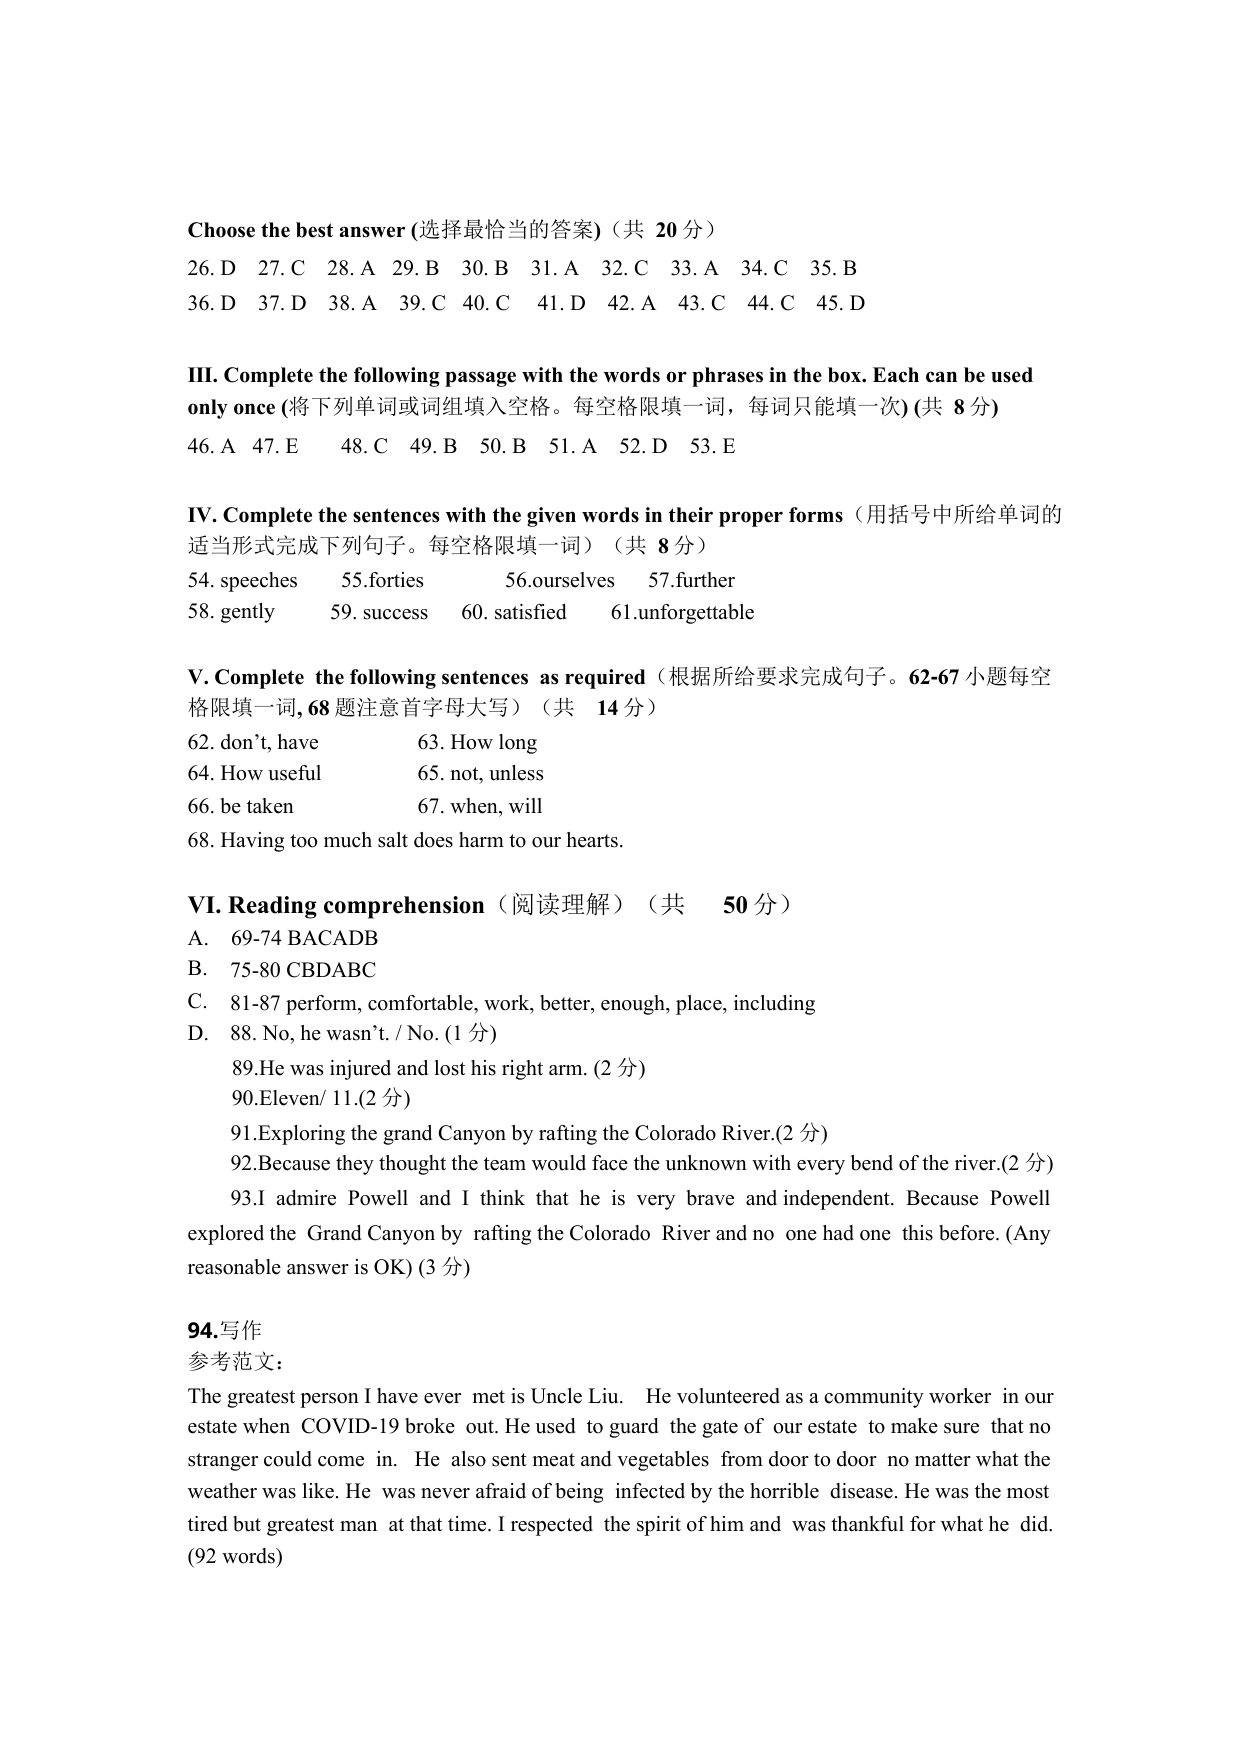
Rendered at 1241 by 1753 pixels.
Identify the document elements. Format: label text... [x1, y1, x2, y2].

text Ⅴ. Complete the following sentences as required（根据所给要求完成句子。62-67小题每空 [187, 665, 1183, 690]
text 56.ourselves [505, 568, 648, 592]
text 46. A 47. E [187, 433, 335, 458]
text 62. don’t, have [187, 730, 355, 755]
text Choose the best answer (选择最恰当的答案)（共 20分） [187, 218, 834, 242]
text 90.Eleven/ 11.(2分) [232, 1080, 709, 1112]
text 67. when, will [417, 787, 577, 820]
text 81-87 perform, comfortable, work, better, enough, place, including [230, 990, 902, 1015]
text VI. Reading comprehension（阅读理解）（共 50分） [187, 891, 862, 919]
text 66. be taken [187, 787, 355, 820]
text 48. C 49. B 50. B 51. A 52. D 53. E [341, 433, 792, 458]
text estate when COVID-19 broke out. He used to guard the gate of our estate to make sure that no [187, 1408, 1183, 1441]
text 26. D 27. C 28. A 29. B 30. B 31. A 32. C 33. A 34. C 35. B [187, 256, 964, 280]
text 63. How long [417, 730, 577, 755]
text Ⅲ. Complete the following passage with the words or phrases in the box. Each can be used [187, 363, 1161, 387]
text 58. gently [187, 592, 331, 625]
text The greatest person I have ever met is Uncle Liu. He volunteered as a community worker in our [187, 1384, 1183, 1408]
text A. [187, 925, 231, 950]
text tired but greatest man at that time. I respected the spirit of him and was thankful for what he did. [187, 1506, 1183, 1538]
text Ⅳ. Complete the sentences with the given words in their proper forms（用括号中所给单词的 [187, 503, 1183, 527]
text D. [187, 1015, 230, 1047]
text 65. not, unless [417, 755, 577, 787]
text 92.Because they thought the team would face the unknown with every bend of the river.(2分) [230, 1145, 1177, 1177]
text 64. How useful [187, 755, 355, 787]
text 36. D 37. D 38. A 39. C 40. C 41. D 42. A 43. C 44. C 45. D [187, 280, 964, 318]
text 格限填一词, 68题注意首字母大写）（共 14分） [187, 690, 1183, 722]
text B. [187, 950, 242, 982]
text 68. Having too much salt does harm to our hearts. [187, 828, 690, 852]
text 55.forties [341, 568, 457, 592]
text 94.写作 [187, 1319, 298, 1343]
text C. [187, 982, 242, 1015]
text 参考范文： [187, 1352, 330, 1374]
text 57.further [648, 568, 767, 592]
text 93.I admire Powell and I think that he is very brave and independent. Because Powell [230, 1177, 1177, 1212]
text weather was like. He was never afraid of being infected by the horrible disease. He was the most [187, 1473, 1183, 1506]
text (92 words) [187, 1538, 1183, 1571]
text 59. success 60. satisfied [330, 600, 602, 625]
text 75-80 CBDABC [230, 958, 409, 982]
text 91.Exploring the grand Canyon by rafting the Colorado River.(2分) [230, 1120, 1177, 1145]
text only once (将下列单词或词组填入空格。每空格限填一词，每词只能填一次) (共 8分) [187, 395, 1117, 420]
text explored the Grand Canyon by rafting the Colorado River and no one had one this before. (Any [187, 1221, 1183, 1246]
text 适当形式完成下列句子。每空格限填一词）（共 8分） [187, 527, 1183, 560]
text 61.unforgettable [611, 600, 787, 625]
text 88. No, he wasn’t. / No. (1分) [230, 1015, 902, 1047]
text 54. speeches [187, 568, 331, 592]
text reasonable answer is OK) (3分) [187, 1254, 514, 1279]
text stranger could come in. He also sent meat and vegetables from door to door no matter what the [187, 1441, 1183, 1473]
text 89.He was injured and lost his right arm. (2分) [232, 1055, 709, 1080]
text 69-74 BACADB [231, 925, 411, 950]
